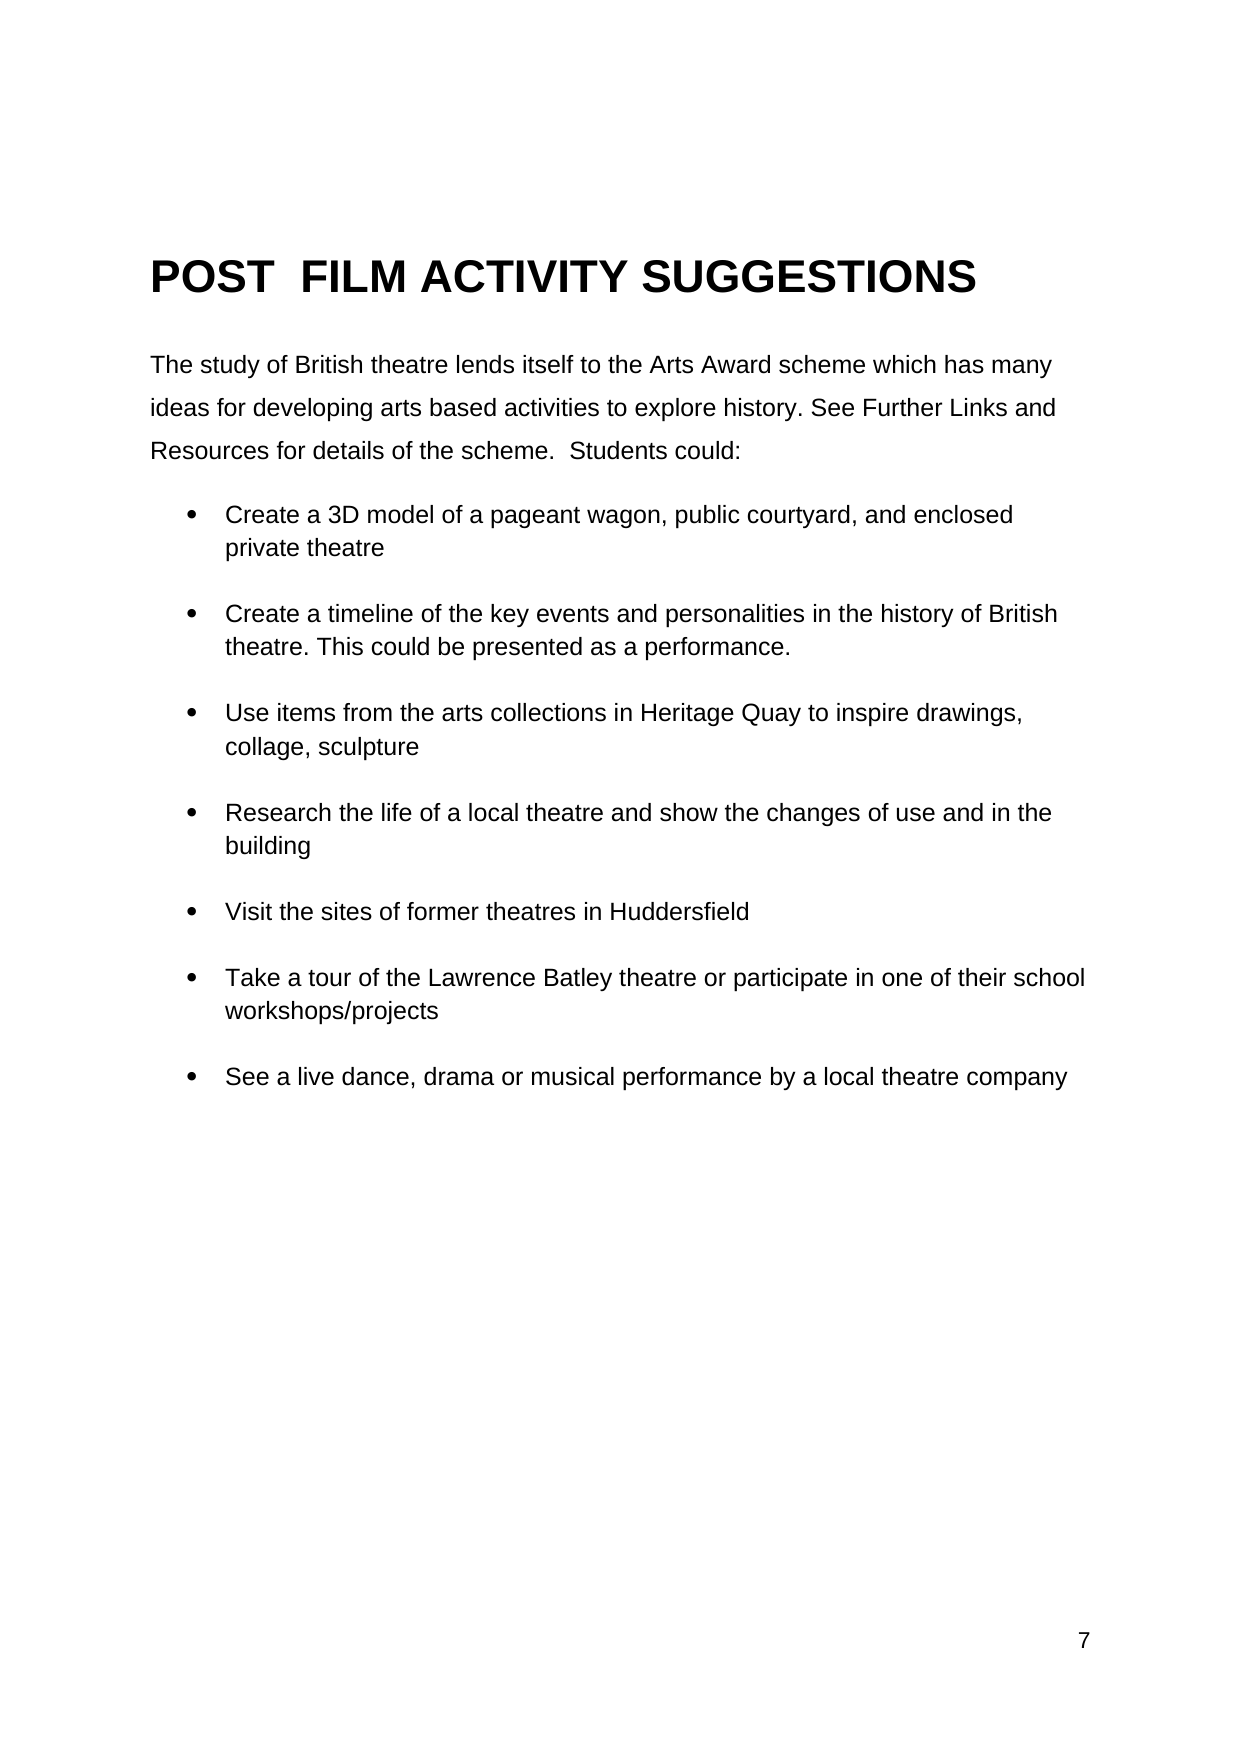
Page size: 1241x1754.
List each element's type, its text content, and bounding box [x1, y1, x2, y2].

list See a live dance, drama or musical performance by a local theatre company [187, 1062, 1090, 1091]
list Visit the sites of former theatres in Huddersfield [187, 897, 1090, 926]
list Create a timeline of the key events and personalities in the history of British theatre. This could be presented as a performance. [187, 599, 1090, 661]
text The study of British theatre lends itself to the Arts Award scheme which has many ideas for developing arts based activities to explore history. See Further Links and Resources for details of the scheme. Students could: [150, 350, 1090, 465]
list Use items from the arts collections in Heritage Quay to inspire drawings, collage, sculpture [187, 698, 1090, 760]
list Research the life of a local theatre and show the changes of use and in the building [187, 797, 1090, 859]
text POST FILM ACTIVITY SUGGESTIONS [150, 250, 1090, 303]
list Take a tour of the Lawrence Batley theatre or participate in one of their school workshops/projects [187, 963, 1090, 1025]
list Create a 3D model of a pageant wagon, public courtyard, and enclosed private theatre [187, 500, 1090, 562]
